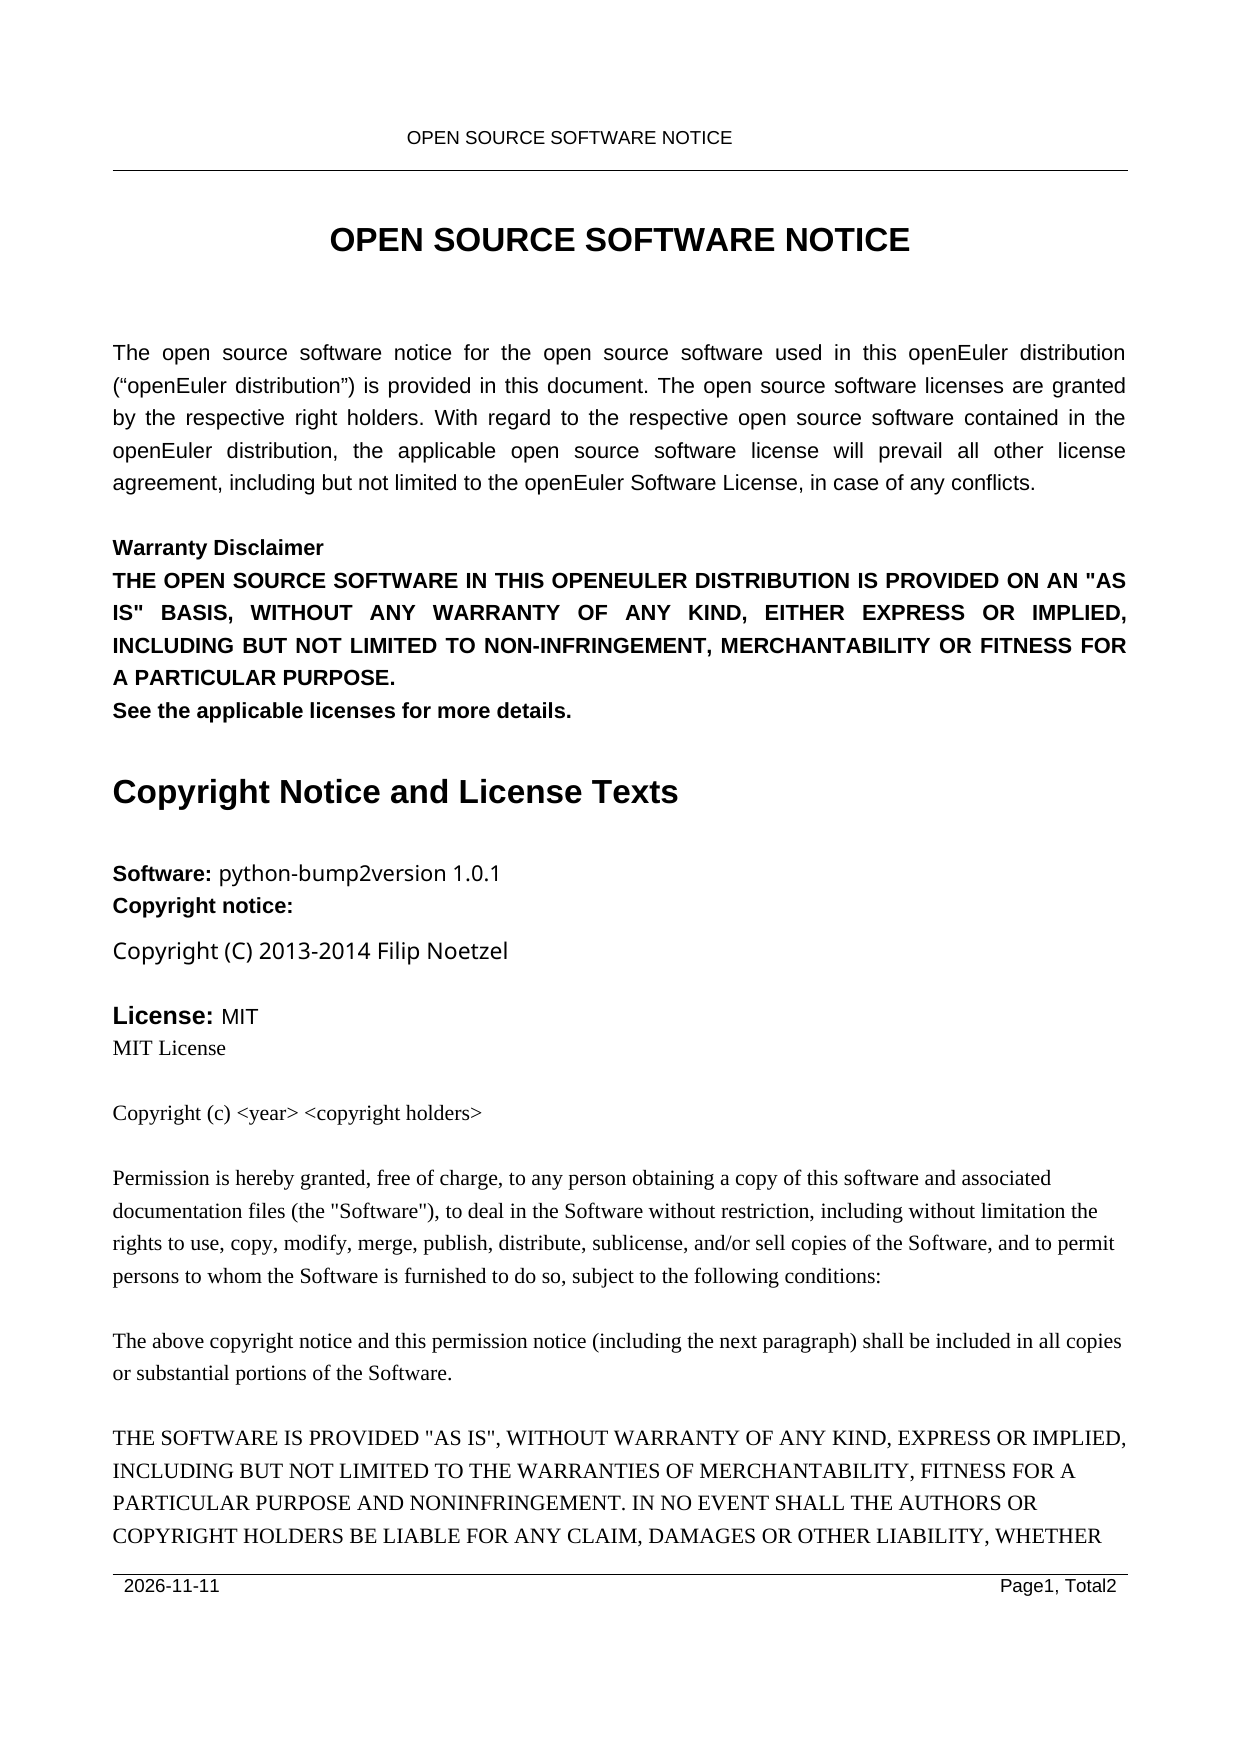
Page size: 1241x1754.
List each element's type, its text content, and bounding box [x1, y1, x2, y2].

text Copyright Notice and License Texts [112, 759, 1128, 824]
text THE OPEN SOURCE SOFTWARE IN THIS OPENEULER DISTRIBUTION IS PROVIDED ON AN "AS IS" BASIS, WITHOUT ANY WARRANTY OF ANY KIND, EITHER EXPRESS OR IMPLIED, INCLUDING BUT NOT LIMITED TO NON-INFRINGEMENT, MERCHANTABILITY OR FITNESS FOR A PARTICULAR PURPOSE. See the applicable licenses for more details. [112, 564, 1128, 726]
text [112, 1031, 1128, 1551]
title Software: python-bump2version 1.0.1 [112, 856, 1128, 889]
text Warranty Disclaimer [112, 531, 1128, 564]
text OPEN SOURCE SOFTWARE NOTICE [112, 206, 1128, 271]
text Copyright (C) 2013-2014 Filip Noetzel [112, 934, 1128, 999]
text The open source software notice for the open source software used in this openEuler distribution (“openEuler distribution”) is provided in this document. The open source software licenses are granted by the respective right holders. With regard to the respective open source software contained in the openEuler distribution, the applicable open source software license will prevail all other license agreement, including but not limited to the openEuler Software License, in case of any conflicts. [112, 336, 1128, 499]
text License: MIT [112, 999, 1128, 1031]
text Copyright notice: [112, 889, 1128, 921]
